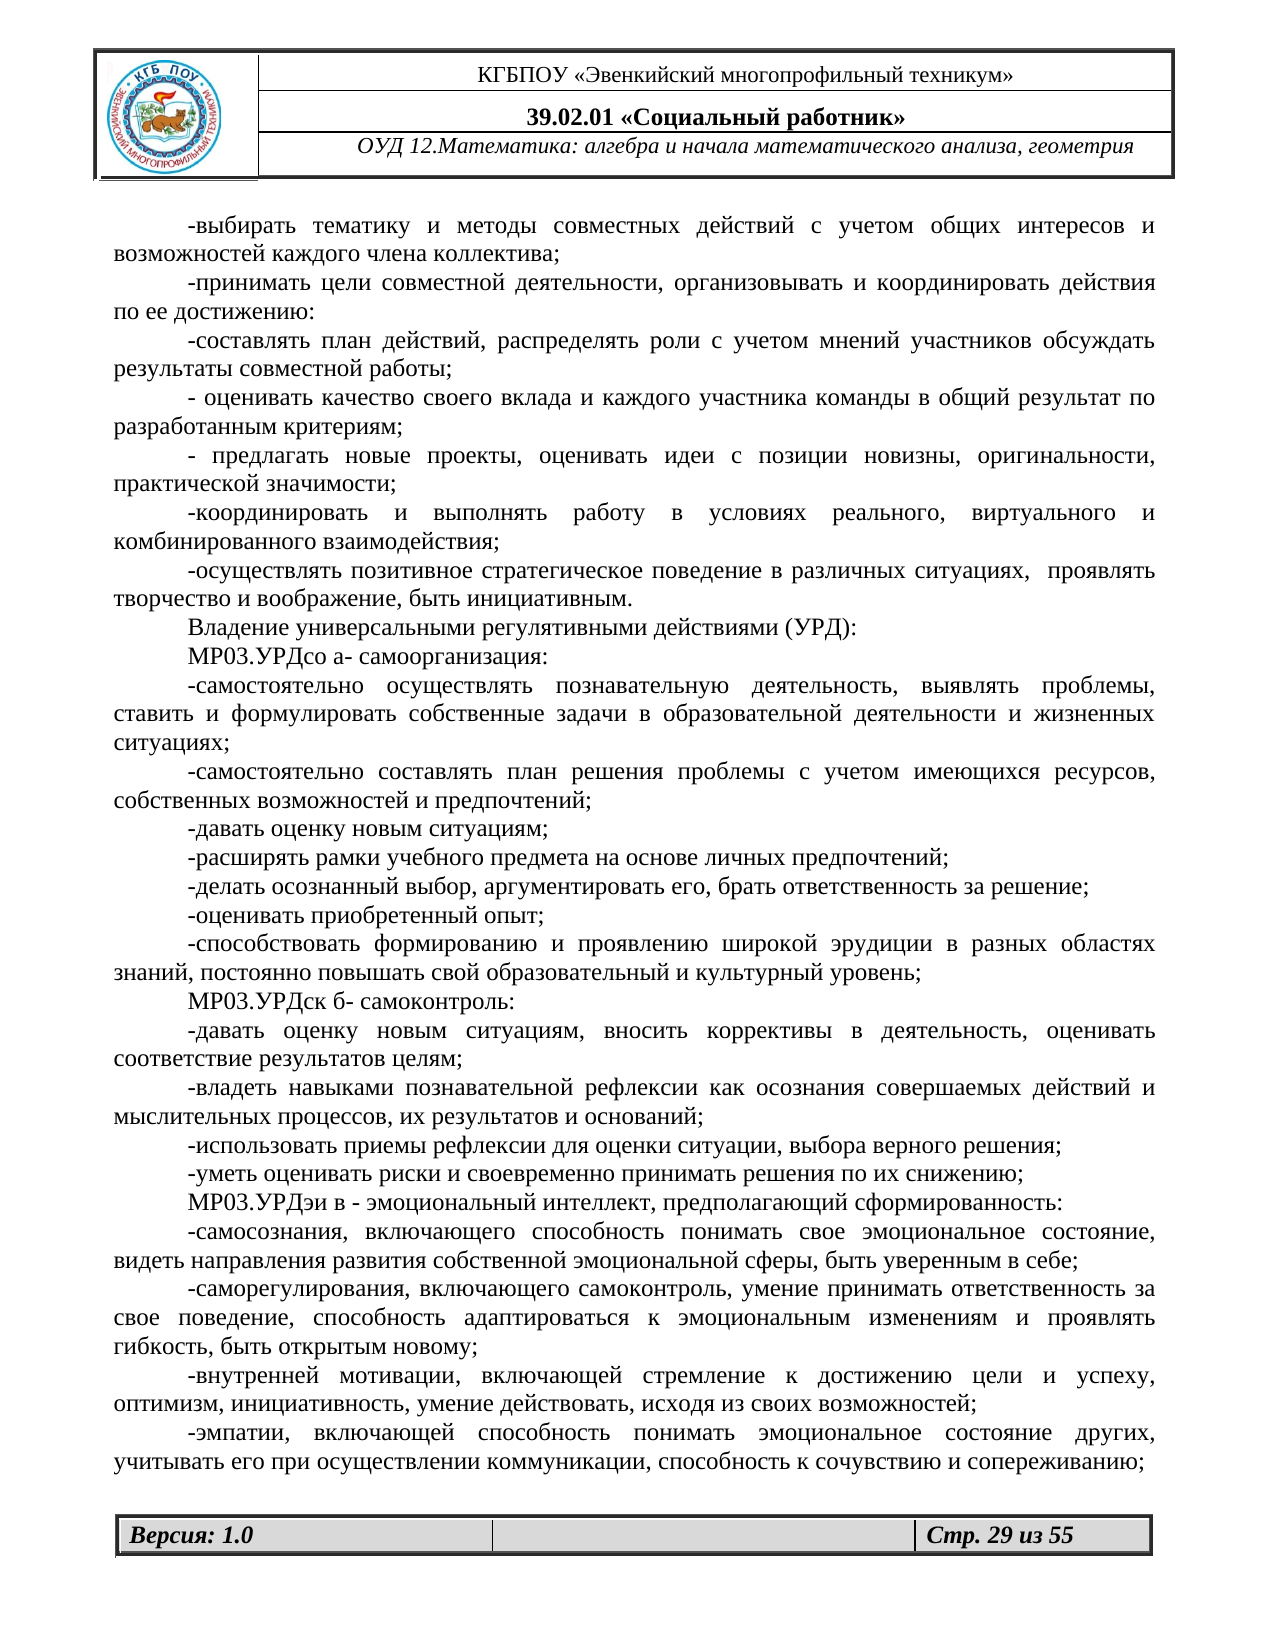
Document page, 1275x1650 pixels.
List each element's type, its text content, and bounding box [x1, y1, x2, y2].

text Владение универсальными регулятивными действиями (УРД): [113, 612, 1156, 641]
text -саморегулирования, включающего самоконтроль, умение принимать ответственность за свое поведение, способность адаптироваться к эмоциональным изменениям и проявлять гибкость, быть открытым новому; [113, 1273, 1156, 1360]
text - оценивать качество своего вклада и каждого участника команды в общий результат по разработанным критериям; [113, 382, 1156, 440]
text -расширять рамки учебного предмета на основе личных предпочтений; [113, 842, 1156, 871]
text -способствовать формированию и проявлению широкой эрудиции в разных областях знаний, постоянно повышать свой образовательный и культурный уровень; [113, 928, 1156, 986]
text -самосознания, включающего способность понимать свое эмоциональное состояние, видеть направления развития собственной эмоциональной сферы, быть уверенным в себе; [113, 1216, 1156, 1273]
text МР03.УРДсо а- самоорганизация: [113, 641, 1156, 670]
text -давать оценку новым ситуациям, вносить коррективы в деятельность, оценивать соответствие результатов целям; [113, 1015, 1156, 1072]
text -составлять план действий, распределять роли с учетом мнений участников обсуждать результаты совместной работы; [113, 325, 1156, 382]
text -внутренней мотивации, включающей стремление к достижению цели и успеху, оптимизм, инициативность, умение действовать, исходя из своих возможностей; [113, 1360, 1156, 1417]
picture [107, 60, 222, 175]
text МР03.УРДск б- самоконтроль: [113, 986, 1156, 1015]
text -самостоятельно составлять план решения проблемы с учетом имеющихся ресурсов, собственных возможностей и предпочтений; [113, 756, 1156, 813]
text -оценивать приобретенный опыт; [113, 900, 1156, 928]
text -самостоятельно осуществлять познавательную деятельность, выявлять проблемы, ставить и формулировать собственные задачи в образовательной деятельности и жизненных ситуациях; [113, 670, 1156, 756]
text - предлагать новые проекты, оценивать идеи с позиции новизны, оригинальности, практической значимости; [113, 440, 1156, 497]
text -владеть навыками познавательной рефлексии как осознания совершаемых действий и мыслительных процессов, их результатов и оснований; [113, 1072, 1156, 1130]
text -использовать приемы рефлексии для оценки ситуации, выбора верного решения; [113, 1130, 1156, 1158]
text -эмпатии, включающей способность понимать эмоциональное состояние других, учитывать его при осуществлении коммуникации, способность к сочувствию и сопереживанию; [113, 1417, 1156, 1475]
text -уметь оценивать риски и своевременно принимать решения по их снижению; [113, 1158, 1156, 1187]
text -осуществлять позитивное стратегическое поведение в различных ситуациях, проявлять творчество и воображение, быть инициативным. [113, 555, 1156, 612]
text -координировать и выполнять работу в условиях реального, виртуального и комбинированного взаимодействия; [113, 497, 1156, 555]
text -принимать цели совместной деятельности, организовывать и координировать действия по ее достижению: [113, 267, 1156, 325]
text МР03.УРДэи в - эмоциональный интеллект, предполагающий сформированность: [113, 1187, 1156, 1216]
text -давать оценку новым ситуациям; [113, 813, 1156, 842]
text -выбирать тематику и методы совместных действий с учетом общих интересов и возможностей каждого члена коллектива; [113, 210, 1156, 267]
text -делать осознанный выбор, аргументировать его, брать ответственность за решение; [113, 871, 1156, 900]
